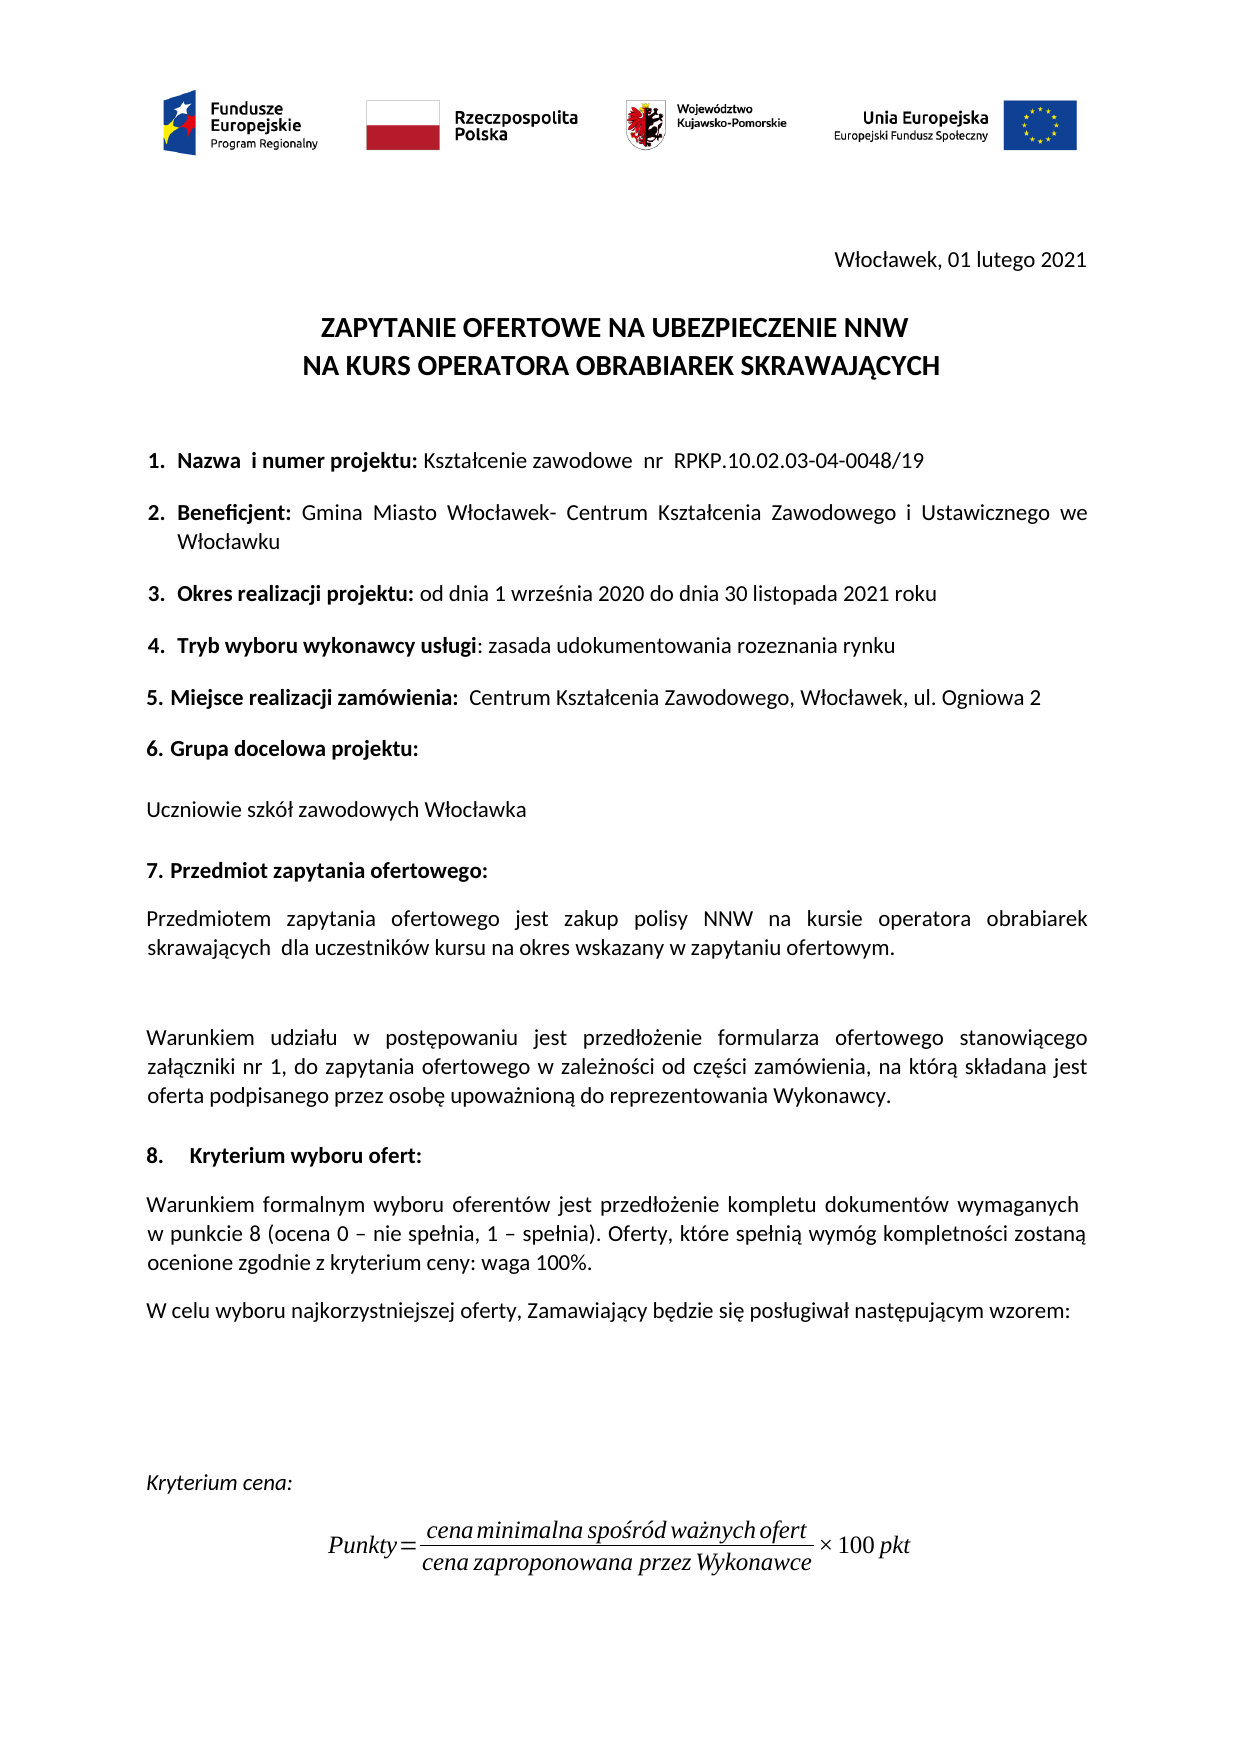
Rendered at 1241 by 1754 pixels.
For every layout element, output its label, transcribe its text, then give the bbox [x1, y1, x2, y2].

text Kryterium cena: [146, 1468, 1093, 1496]
subtitle 5. Miejsce realizacji zamówienia: Centrum Kształcenia Zawodowego, Włocławek, ul. Ogniowa 2 [146, 683, 1093, 711]
text Przedmiotem zapytania ofertowego jest zakup polisy NNW na kursie operatora obrabiarek skrawających dla uczestników kursu na okres wskazany w zapytaniu ofertowym. [146, 904, 1089, 961]
text 6. Grupa docelowa projektu: [146, 734, 1093, 763]
text Warunkiem udziału w postępowaniu jest przedłożenie formularza ofertowego stanowiącego załączniki nr 1, do zapytania ofertowego w zależności od części zamówienia, na którą składana jest oferta podpisanego przez osobę upoważnioną do reprezentowania Wykonawcy. [146, 1023, 1089, 1109]
text Uczniowie szkół zawodowych Włocławka [146, 795, 1089, 823]
text Warunkiem formalnym wyboru oferentów jest przedłożenie kompletu dokumentów wymaganych w punkcie 8 (ocena 0 – nie spełnia, 1 – spełnia). Oferty, które spełnią wymóg kompletności zostaną ocenione zgodnie z kryterium ceny: waga 100%. [146, 1190, 1089, 1276]
text 7. Przedmiot zapytania ofertowego: [146, 856, 1093, 884]
text W celu wyboru najkorzystniejszej oferty, Zamawiający będzie się posługiwał następującym wzorem: [146, 1296, 1089, 1324]
text ZAPYTANIE OFERTOWE NA UBEZPIECZENIE NNW NA KURS OPERATORA OBRABIAREK SKRAWAJĄCYCH [150, 309, 1093, 383]
list Tryb wyboru wykonawcy usługi: zasada udokumentowania rozeznania rynku [148, 631, 1089, 659]
picture [147, 73, 1093, 171]
list Beneficjent: Gmina Miasto Włocławek- Centrum Kształcenia Zawodowego i Ustawicznego we Włocławku [148, 498, 1089, 555]
list Okres realizacji projektu: od dnia 1 września 2020 do dnia 30 listopada 2021 roku [148, 579, 1089, 607]
text Włocławek, 01 lutego 2021 [148, 245, 1087, 273]
list Nazwa i numer projektu: Kształcenie zawodowe nr RPKP.10.02.03-04-0048/19 [148, 446, 1089, 474]
text 8. Kryterium wyboru ofert: [146, 1141, 1093, 1169]
